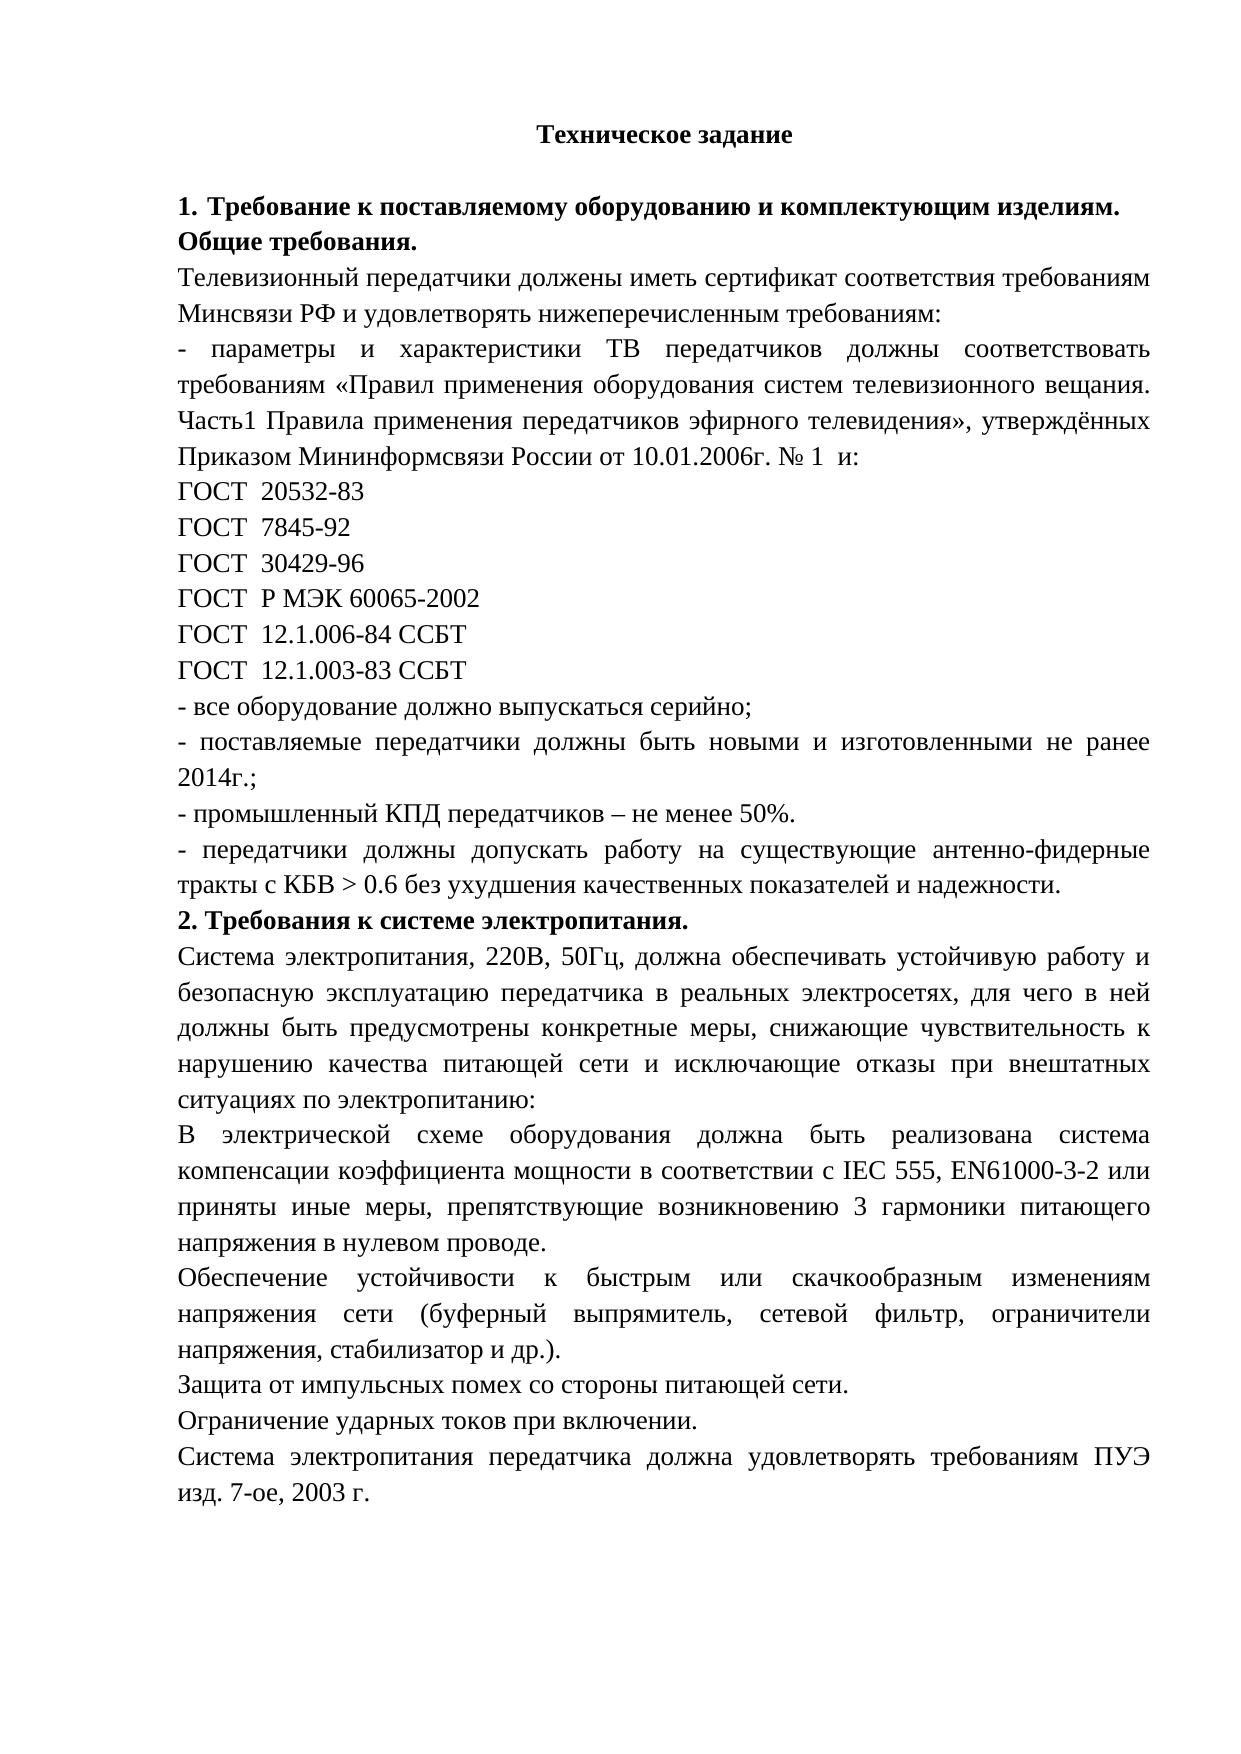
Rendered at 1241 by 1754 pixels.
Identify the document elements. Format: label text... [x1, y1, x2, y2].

text 2. Требования к системе электропитания. [177, 904, 1152, 935]
text Защита от импульсных помех со стороны питающей сети. [177, 1369, 1152, 1400]
text - передатчики должны допускать работу на существующие антенно-фидерные тракты с КБВ ˃ 0.6 без ухудшения качественных показателей и надежности. [177, 833, 1152, 899]
text Телевизионный передатчики должены иметь сертификат соответствия требованиям Минсвязи РФ и удовлетворять нижеперечисленным требованиям: [177, 261, 1152, 328]
text Обеспечение устойчивости к быстрым или скачкообразным изменениям напряжения сети (буферный выпрямитель, сетевой фильтр, ограничители напряжения, стабилизатор и др.). [177, 1261, 1152, 1364]
text Система электропитания передатчика должна удовлетворять требованиям ПУЭ изд. 7-ое, 2003 г. [177, 1440, 1152, 1507]
text ГОСТ 20532-83 [177, 475, 1152, 507]
text - промышленный КПД передатчиков – не менее 50%. [177, 797, 1152, 828]
text В электрической схеме оборудования должна быть реализована система компенсации коэффициента мощности в соответствии с IEC 555, EN61000-3-2 или приняты иные меры, препятствующие возникновению 3 гармоники питающего напряжения в нулевом проводе. [177, 1118, 1152, 1257]
text ГОСТ 12.1.006-84 ССБТ [177, 618, 1152, 649]
text Система электропитания, 220В, 50Гц, должна обеспечивать устойчивую работу и безопасную эксплуатацию передатчика в реальных электросетях, для чего в ней должны быть предусмотрены конкретные меры, снижающие чувствительность к нарушению качества питающей сети и исключающие отказы при внештатных ситуациях по электропитанию: [177, 940, 1152, 1114]
text Ограничение ударных токов при включении. [177, 1404, 1152, 1436]
text ГОСТ 30429-96 [177, 547, 1152, 578]
text - поставляемые передатчики должны быть новыми и изготовленными не ранее 2014г.; [177, 726, 1152, 792]
text ГОСТ 7845-92 [177, 511, 1152, 542]
text Общие требования. [177, 225, 1152, 256]
text ГОСТ 12.1.003-83 ССБТ [177, 654, 1152, 685]
text Техническое задание [177, 118, 1152, 149]
text ГОСТ Р МЭК 60065-2002 [177, 583, 1152, 614]
text - параметры и характеристики ТВ передатчиков должны соответствовать требованиям «Правил применения оборудования систем телевизионного вещания. Часть1 Правила применения передатчиков эфирного телевидения», утверждённых Приказом Мининформсвязи России от 10.01.2006г. № 1 и: [177, 332, 1152, 471]
list Требование к поставляемому оборудованию и комплектующим изделиям. [177, 189, 1152, 221]
text - все оборудование должно выпускаться серийно; [177, 690, 1152, 721]
